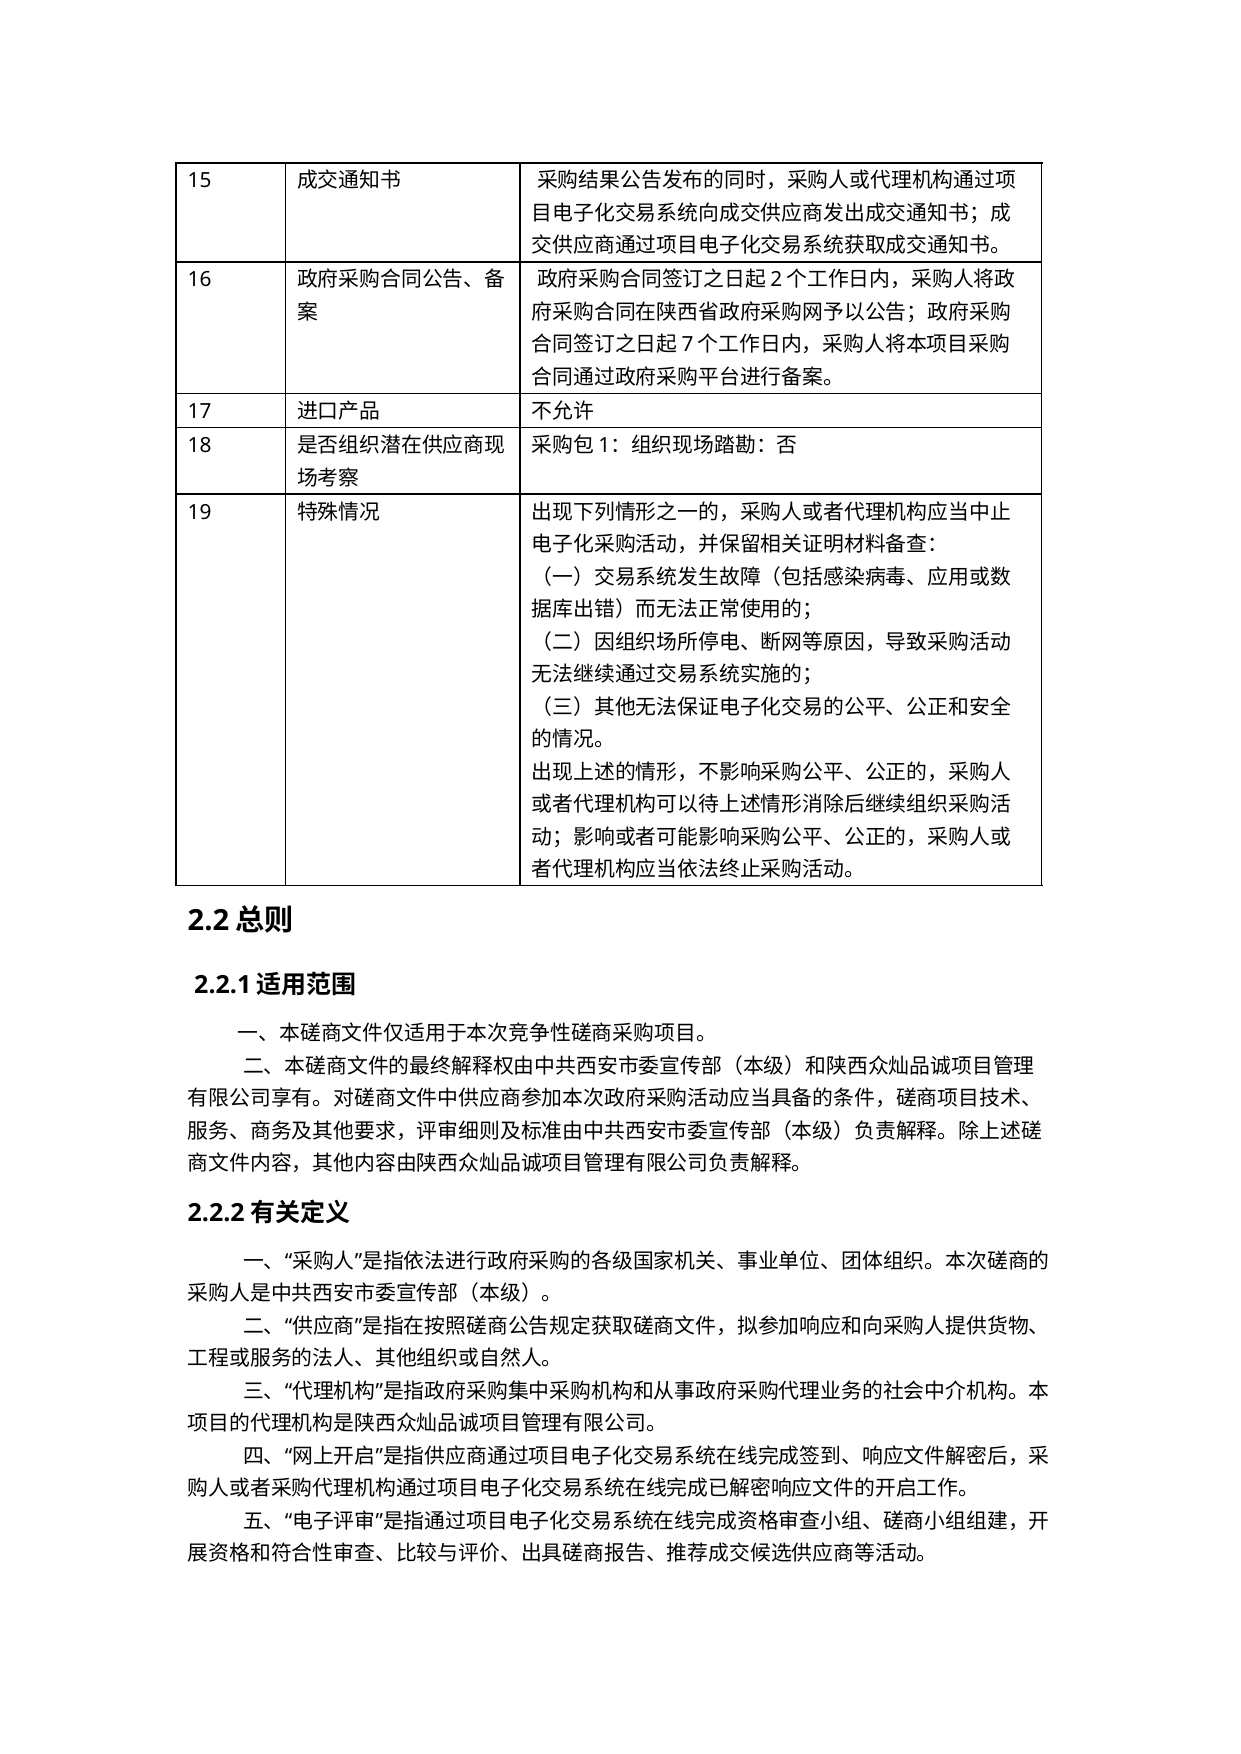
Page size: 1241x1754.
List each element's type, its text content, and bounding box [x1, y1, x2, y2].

text 2.2总则 [187, 886, 1053, 951]
text 五、“电子评审”是指通过项目电子化交易系统在线完成资格审查小组、磋商小组组建，开展资格和符合性审查、比较与评价、出具磋商报告、推荐成交候选供应商等活动。 [187, 1504, 1053, 1569]
text 二、“供应商”是指在按照磋商公告规定获取磋商文件，拟参加响应和向采购人提供货物、工程或服务的法人、其他组织或自然人。 [187, 1309, 1053, 1374]
table_cell 成交通知书 [286, 164, 519, 261]
text 一、“采购人”是指依法进行政府采购的各级国家机关、事业单位、团体组织。本次磋商的采购人是中共西安市委宣传部（本级）。 [187, 1244, 1053, 1309]
table_cell 进口产品 [286, 394, 519, 427]
table_cell 18 [177, 428, 285, 493]
table_cell 不允许 [521, 394, 1041, 427]
table_cell 17 [177, 394, 285, 427]
text 二、本磋商文件的最终解释权由中共西安市委宣传部（本级）和陕西众灿品诚项目管理有限公司享有。对磋商文件中供应商参加本次政府采购活动应当具备的条件，磋商项目技术、服务、商务及其他要求，评审细则及标准由中共西安市委宣传部（本级）负责解释。除上述磋商文件内容，其他内容由陕西众灿品诚项目管理有限公司负责解释。 [187, 1049, 1053, 1179]
table_cell 采购包1：组织现场踏勘：否 [521, 428, 1041, 493]
text 四、“网上开启”是指供应商通过项目电子化交易系统在线完成签到、响应文件解密后，采购人或者采购代理机构通过项目电子化交易系统在线完成已解密响应文件的开启工作。 [187, 1439, 1053, 1504]
text 2.2.2有关定义 [187, 1179, 1053, 1244]
text 三、“代理机构”是指政府采购集中采购机构和从事政府采购代理业务的社会中介机构。本项目的代理机构是陕西众灿品诚项目管理有限公司。 [187, 1374, 1053, 1439]
text 一、本磋商文件仅适用于本次竞争性磋商采购项目。 [187, 1016, 1053, 1049]
table_cell 16 [177, 263, 285, 393]
table_cell 15 [177, 164, 285, 261]
table_cell 政府采购合同签订之日起2个工作日内，采购人将政府采购合同在陕西省政府采购网予以公告；政府采购合同签订之日起7个工作日内，采购人将本项目采购合同通过政府采购平台进行备案。 [521, 263, 1041, 393]
table_cell 政府采购合同公告、备案 [286, 263, 519, 393]
table_cell 特殊情况 [286, 495, 519, 885]
table_cell 出现下列情形之一的，采购人或者代理机构应当中止电子化采购活动，并保留相关证明材料备查： （一）交易系统发生故障（包括感染病毒、应用或数据库出错）而无法正常使用的； （二）因组织场所停电、断网等原因，导致采购活动无法继续通过交易系统实施的； （三）其他无法保证电子化交易的公平、公正和安全的情况。 出现上述的情形，不影响采购公平、公正的，采购人或者代理机构可以待上述情形消除后继续组织采购活动；影响或者可能影响采购公平、公正的，采购人或者代理机构应当依法终止采购活动。 [521, 495, 1041, 885]
text 2.2.1适用范围 [187, 951, 1053, 1016]
table_cell 是否组织潜在供应商现场考察 [286, 428, 519, 493]
table_cell 采购结果公告发布的同时，采购人或代理机构通过项目电子化交易系统向成交供应商发出成交通知书；成交供应商通过项目电子化交易系统获取成交通知书。 [521, 164, 1041, 261]
table_cell 19 [177, 495, 285, 885]
